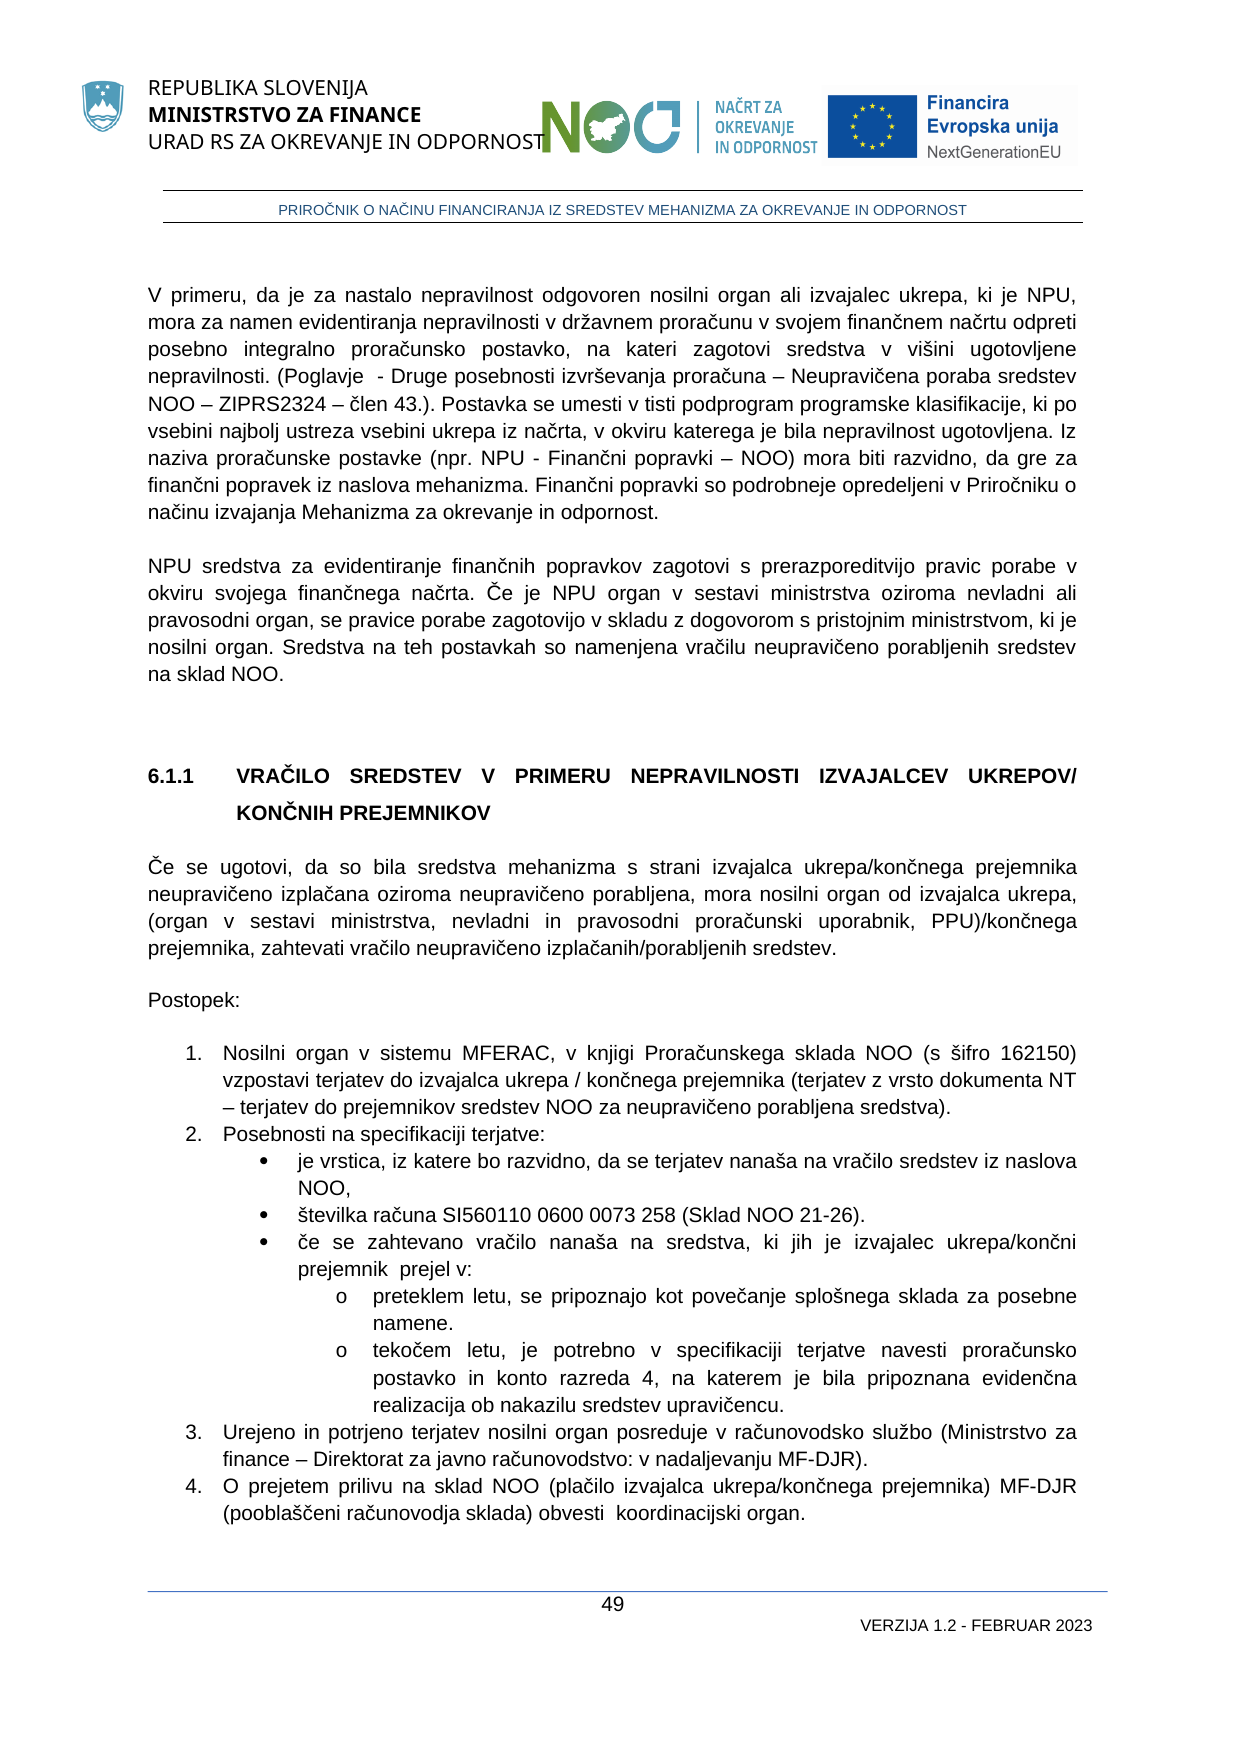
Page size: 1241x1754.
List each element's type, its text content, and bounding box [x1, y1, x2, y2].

text Če se ugotovi, da so bila sredstva mehanizma s strani izvajalca ukrepa/končnega prejemnika neupravičeno izplačana oziroma neupravičeno porabljena, mora nosilni organ od izvajalca ukrepa, (organ v sestavi ministrstva, nevladni in pravosodni proračunski uporabnik, PPU)/končnega prejemnika, zahtevati vračilo neupravičeno izplačanih/porabljenih sredstev. [148, 853, 1078, 961]
list tekočem letu, je potrebno v specifikaciji terjatve navesti proračunsko postavko in konto razreda 4, na katerem je bila pripoznana evidenčna realizacija ob nakazilu sredstev upravičencu. [335, 1336, 1078, 1417]
text V primeru, da je za nastalo nepravilnost odgovoren nosilni organ ali izvajalec ukrepa, ki je NPU, mora za namen evidentiranja nepravilnosti v državnem proračunu v svojem finančnem načrtu odpreti posebno integralno proračunsko postavko, na kateri zagotovi sredstva v višini ugotovljene nepravilnosti. (Poglavje - Druge posebnosti izvrševanja proračuna – Neupravičena poraba sredstev NOO – ZIPRS2324 – člen 43.). Postavka se umesti v tisti podprogram programske klasifikacije, ki po vsebini najbolj ustreza vsebini ukrepa iz načrta, v okviru katerega je bila nepravilnost ugotovljena. Iz naziva proračunske postavke (npr. NPU - Finančni popravki – NOO) mora biti razvidno, da gre za finančni popravek iz naslova mehanizma. Finančni popravki so podrobneje opredeljeni v Priročniku o načinu izvajanja Mehanizma za okrevanje in odpornost. [148, 281, 1078, 525]
list številka računa SI560110 0600 0073 258 (Sklad NOO 21-26). [260, 1201, 1078, 1228]
list Urejeno in potrjeno terjatev nosilni organ posreduje v računovodsko službo (Ministrstvo za finance – Direktorat za javno računovodstvo: v nadaljevanju MF-DJR). [185, 1417, 1078, 1472]
subtitle VRAČILo SREDSTEV v primeru nepravilnosti izvajalcev ukrepov/ končnih prejemnikov [148, 764, 1078, 824]
list če se zahtevano vračilo nanaša na sredstva, ki jih je izvajalec ukrepa/končni prejemnik prejel v: [260, 1228, 1078, 1282]
list Posebnosti na specifikaciji terjatve: [185, 1119, 1078, 1147]
picture [821, 85, 1078, 166]
list Nosilni organ v sistemu MFERAC, v knjigi Proračunskega sklada NOO (s šifro 162150) vzpostavi terjatev do izvajalca ukrepa / končnega prejemnika (terjatev z vrsto dokumenta NT – terjatev do prejemnikov sredstev NOO za neupravičeno porabljena sredstva). [185, 1038, 1078, 1119]
text NPU sredstva za evidentiranje finančnih popravkov zagotovi s prerazporeditvijo pravic porabe v okviru svojega finančnega načrta. Če je NPU organ v sestavi ministrstva oziroma nevladni ali pravosodni organ, se pravice porabe zagotovijo v skladu z dogovorom s pristojnim ministrstvom, ki je nosilni organ. Sredstva na teh postavkah so namenjena vračilu neupravičeno porabljenih sredstev na sklad NOO. [148, 552, 1078, 687]
list O prejetem prilivu na sklad NOO (plačilo izvajalca ukrepa/končnega prejemnika) MF-DJR (pooblaščeni računovodja sklada) obvesti koordinacijski organ. [185, 1472, 1078, 1526]
picture [76, 75, 127, 132]
text Postopek: [148, 986, 1078, 1013]
picture [542, 95, 818, 155]
list je vrstica, iz katere bo razvidno, da se terjatev nanaša na vračilo sredstev iz naslova NOO, [260, 1147, 1078, 1201]
list preteklem letu, se pripoznajo kot povečanje splošnega sklada za posebne namene. [335, 1282, 1078, 1336]
